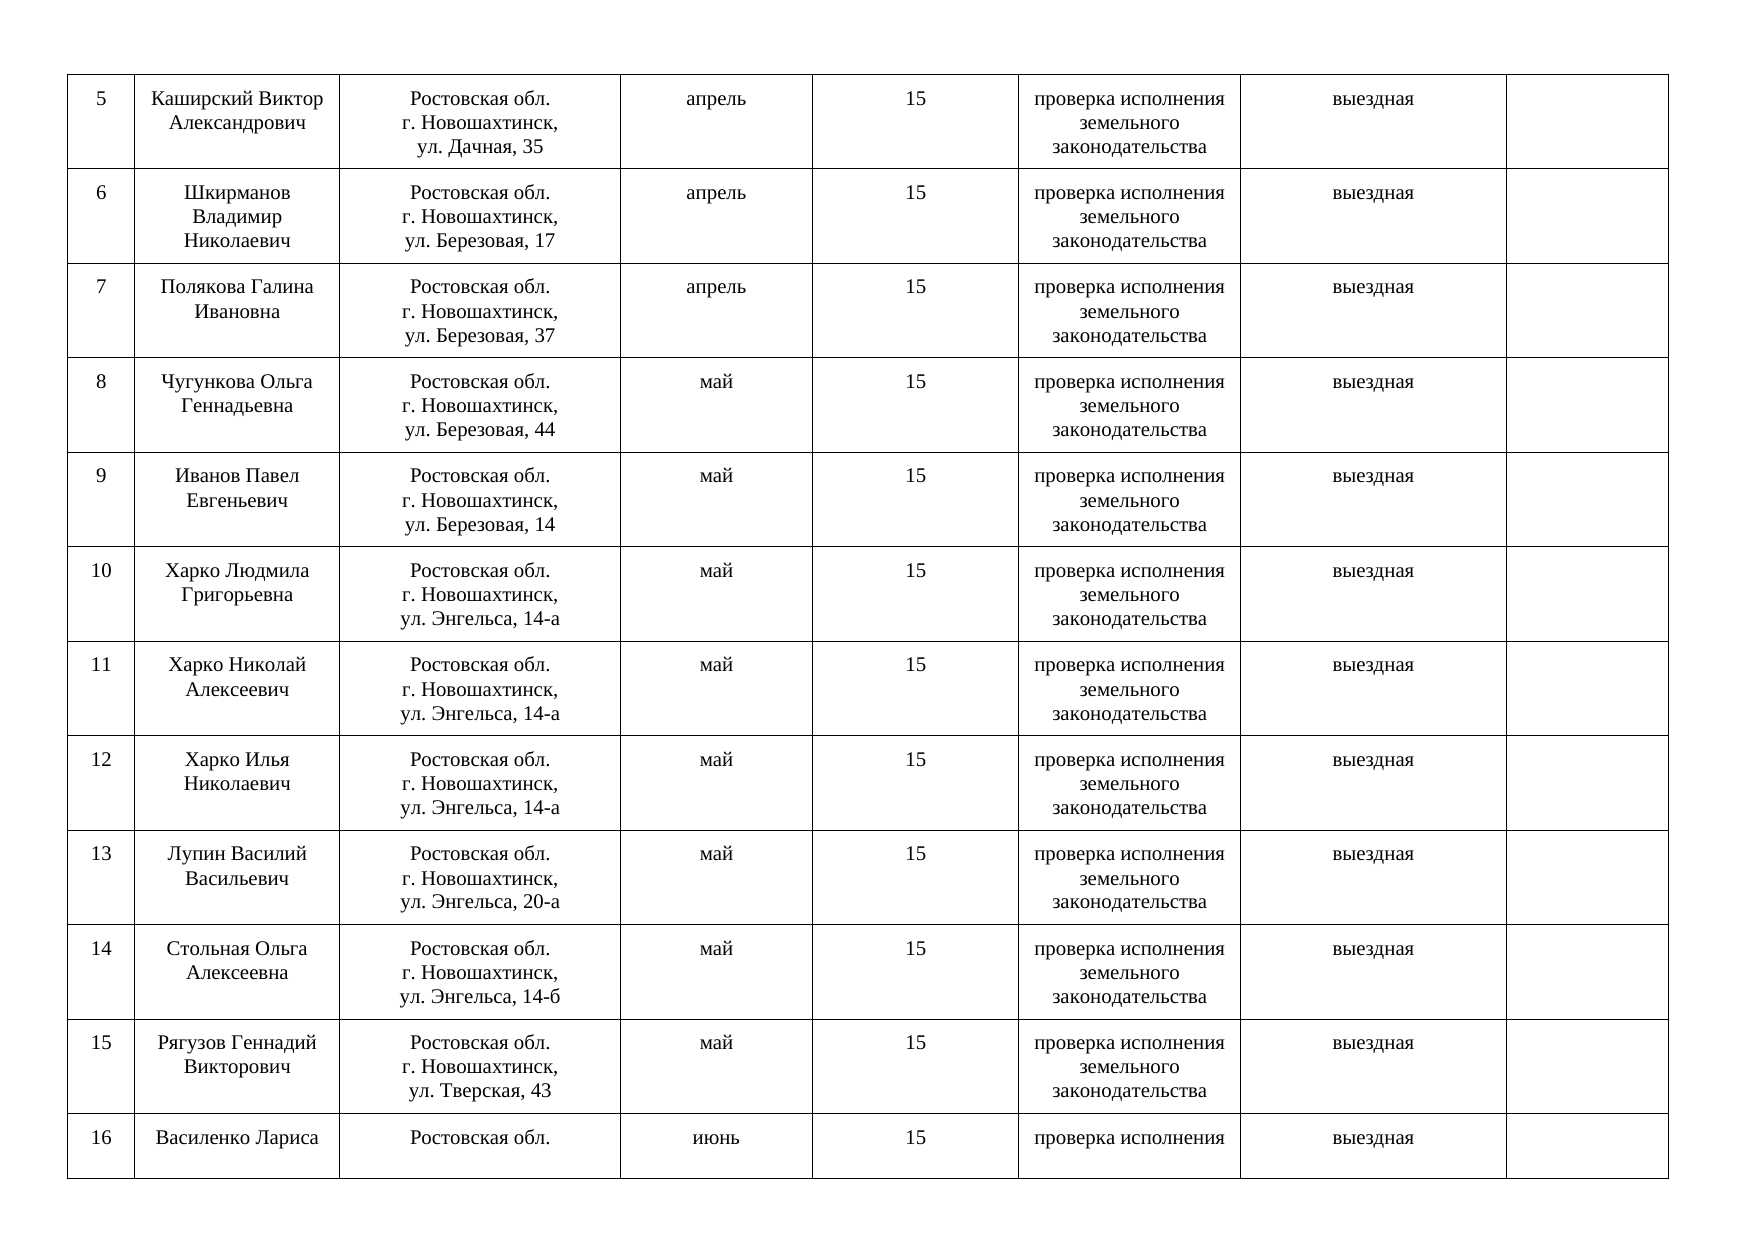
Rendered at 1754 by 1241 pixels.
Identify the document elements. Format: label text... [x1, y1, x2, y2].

table_cell Иванов Павел Евгеньевич [135, 453, 339, 546]
table_cell Шкирманов Владимир Николаевич [135, 169, 339, 263]
table_cell Харко Николай Алексеевич [135, 642, 339, 735]
table_cell Ростовская обл. г. Новошахтинск, ул. Энгельса, 14-а [340, 736, 620, 830]
table_cell [1507, 831, 1668, 924]
table_cell апрель [621, 169, 812, 263]
table_cell [1507, 736, 1668, 830]
table_cell Ростовская обл. г. Новошахтинск, ул. Энгельса, 20-а [340, 831, 620, 924]
table_cell Ростовская обл. г. Новошахтинск, ул. Энгельса, 14-а [340, 642, 620, 735]
table_cell выездная [1241, 547, 1506, 641]
table_cell апрель [621, 75, 812, 168]
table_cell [1019, 1020, 1240, 1113]
table_cell май [621, 642, 812, 735]
table_cell 15 [68, 1020, 134, 1113]
table_cell выездная [1241, 75, 1506, 168]
table_cell май [621, 358, 812, 452]
table_cell 9 [68, 453, 134, 546]
table_cell Ростовская обл. г. Новошахтинск, ул. Энгельса, 14-б [340, 925, 620, 1019]
table_cell май [621, 736, 812, 830]
table_cell 13 [68, 831, 134, 924]
table_cell Харко Людмила Григорьевна [135, 547, 339, 641]
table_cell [340, 1114, 620, 1178]
table_cell 5 [68, 75, 134, 168]
table_cell Ростовская обл. г. Новошахтинск, ул. Энгельса, 14-а [340, 547, 620, 641]
table_cell 15 [813, 169, 1018, 263]
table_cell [1019, 1114, 1240, 1178]
table_cell [1507, 169, 1668, 263]
table_cell Харко Илья Николаевич [135, 736, 339, 830]
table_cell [1019, 75, 1240, 168]
table_cell 6 [68, 169, 134, 263]
table_cell 8 [68, 358, 134, 452]
table_cell 15 [813, 358, 1018, 452]
table_cell Ростовская обл. г. Новошахтинск, ул. Березовая, 17 [340, 169, 620, 263]
table_cell Ростовская обл. г. Новошахтинск, ул. Тверская, 43 [340, 1020, 620, 1113]
table_cell выездная [1241, 264, 1506, 357]
table_cell [1507, 75, 1668, 168]
table_cell Ростовская обл. г. Новошахтинск, ул. Дачная, 35 [340, 75, 620, 168]
table_cell проверка исполнения земельного законодательства [1019, 453, 1240, 546]
table_cell Полякова Галина Ивановна [135, 264, 339, 357]
table_cell выездная [1241, 831, 1506, 924]
table_cell 15 [813, 547, 1018, 641]
table_cell выездная [1241, 736, 1506, 830]
table_cell 15 [813, 925, 1018, 1019]
table_cell 7 [68, 264, 134, 357]
table_cell [1507, 547, 1668, 641]
table_cell 15 [813, 642, 1018, 735]
table_cell май [621, 831, 812, 924]
table_cell 15 [813, 75, 1018, 168]
table_cell май [621, 547, 812, 641]
table_cell Лупин Василий Васильевич [135, 831, 339, 924]
table_cell 10 [68, 547, 134, 641]
table_cell проверка исполнения земельного законодательства [1019, 264, 1240, 357]
table_cell Ростовская обл. г. Новошахтинск, ул. Березовая, 44 [340, 358, 620, 452]
table_cell проверка исполнения земельного законодательства [1019, 358, 1240, 452]
table_cell 12 [68, 736, 134, 830]
table_cell проверка исполнения земельного законодательства [1019, 547, 1240, 641]
table_cell [1507, 453, 1668, 546]
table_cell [1019, 169, 1240, 263]
table_cell 15 [813, 264, 1018, 357]
table_cell проверка исполнения земельного законодательства [1019, 736, 1240, 830]
table_cell 15 [813, 831, 1018, 924]
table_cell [135, 1114, 339, 1178]
table_cell выездная [1241, 925, 1506, 1019]
table_cell 11 [68, 642, 134, 735]
table_cell Ростовская обл. г. Новошахтинск, ул. Березовая, 37 [340, 264, 620, 357]
table_cell апрель [621, 264, 812, 357]
table_cell выездная [1241, 642, 1506, 735]
table_cell [1507, 264, 1668, 357]
table_cell май [621, 1020, 812, 1113]
table_cell 15 [813, 453, 1018, 546]
table_cell [1507, 1114, 1668, 1178]
table_cell 15 [813, 736, 1018, 830]
table_cell Ростовская обл. г. Новошахтинск, ул. Березовая, 14 [340, 453, 620, 546]
table_cell выездная [1241, 1114, 1506, 1178]
table_cell июнь [621, 1114, 812, 1178]
table_cell 15 [813, 1114, 1018, 1178]
table_cell выездная [1241, 453, 1506, 546]
table_cell проверка исполнения земельного законодательства [1019, 642, 1240, 735]
table_cell Каширский Виктор Александрович [135, 75, 339, 168]
table_cell [1507, 642, 1668, 735]
table_cell май [621, 925, 812, 1019]
table_cell Рягузов Геннадий Викторович [135, 1020, 339, 1113]
table_cell выездная [1241, 169, 1506, 263]
table_cell [1507, 925, 1668, 1019]
table_cell [1507, 1020, 1668, 1113]
table_cell Стольная Ольга Алексеевна [135, 925, 339, 1019]
table_cell 14 [68, 925, 134, 1019]
table_cell май [621, 453, 812, 546]
table_cell [1507, 358, 1668, 452]
table_cell 16 [68, 1114, 134, 1178]
table_cell Чугункова Ольга Геннадьевна [135, 358, 339, 452]
table_cell выездная [1241, 358, 1506, 452]
table_cell выездная [1241, 1020, 1506, 1113]
table_cell проверка исполнения земельного законодательства [1019, 831, 1240, 924]
table_cell проверка исполнения земельного законодательства [1019, 925, 1240, 1019]
table_cell 15 [813, 1020, 1018, 1113]
